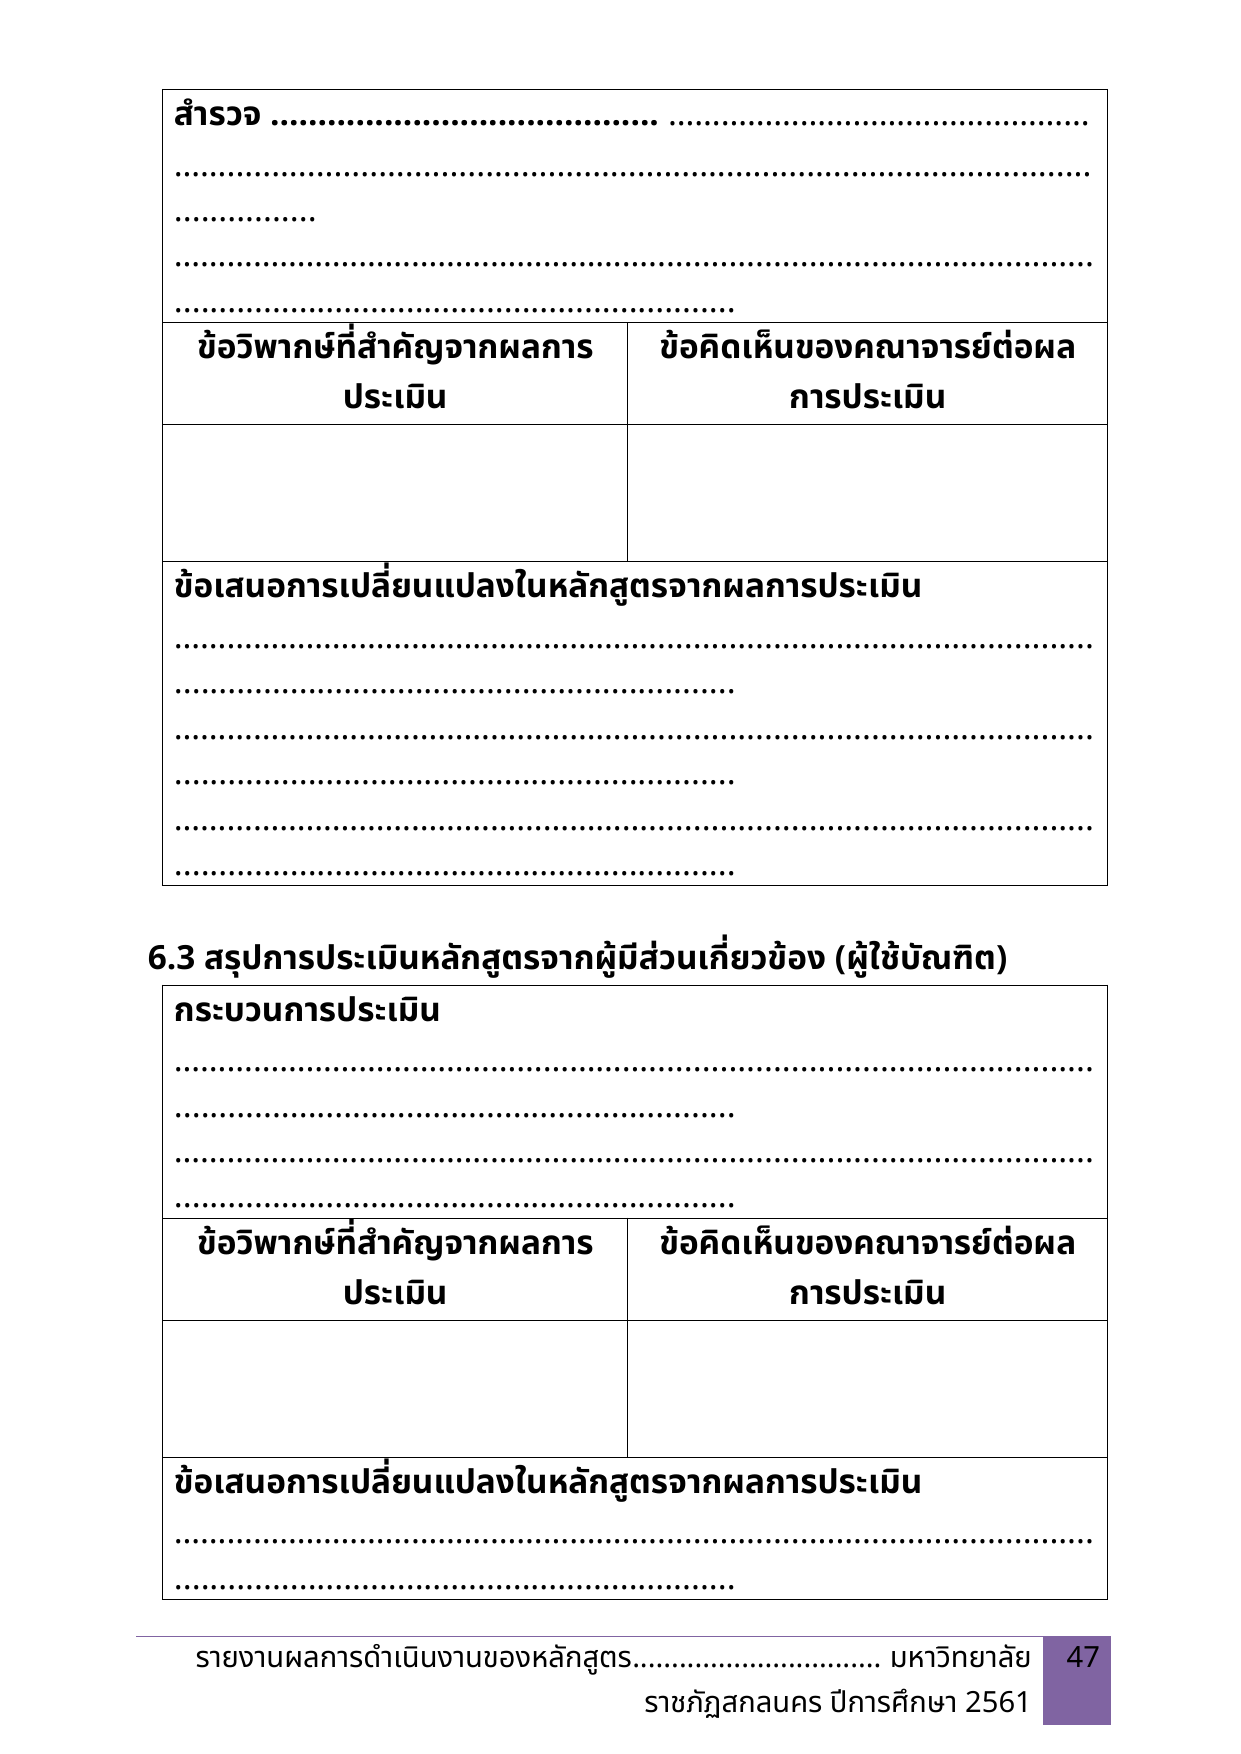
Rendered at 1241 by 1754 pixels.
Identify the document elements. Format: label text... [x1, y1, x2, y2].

table_header กระบวนการประเมิน ………………………………………………................................................................................................................. ………………………………………………................................................................................................................. [163, 986, 1107, 1218]
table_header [163, 90, 1107, 322]
table_cell ข้อวิพากษ์ที่สำคัญจากผลการประเมิน [163, 323, 627, 424]
table_cell [628, 425, 1107, 561]
table_cell ข้อคิดเห็นของคณาจารย์ต่อผลการประเมิน [628, 323, 1107, 424]
table_cell [163, 1321, 627, 1457]
table_cell ข้อคิดเห็นของคณาจารย์ต่อผลการประเมิน [628, 1219, 1107, 1319]
table_cell [163, 425, 627, 561]
table_cell ข้อวิพากษ์ที่สำคัญจากผลการประเมิน [163, 1219, 627, 1319]
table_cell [163, 1458, 1107, 1599]
text 6.3 สรุปการประเมินหลักสูตรจากผู้มีส่วนเกี่ยวข้อง (ผู้ใช้บัณฑิต) [148, 934, 1122, 984]
table_cell [628, 1321, 1107, 1457]
